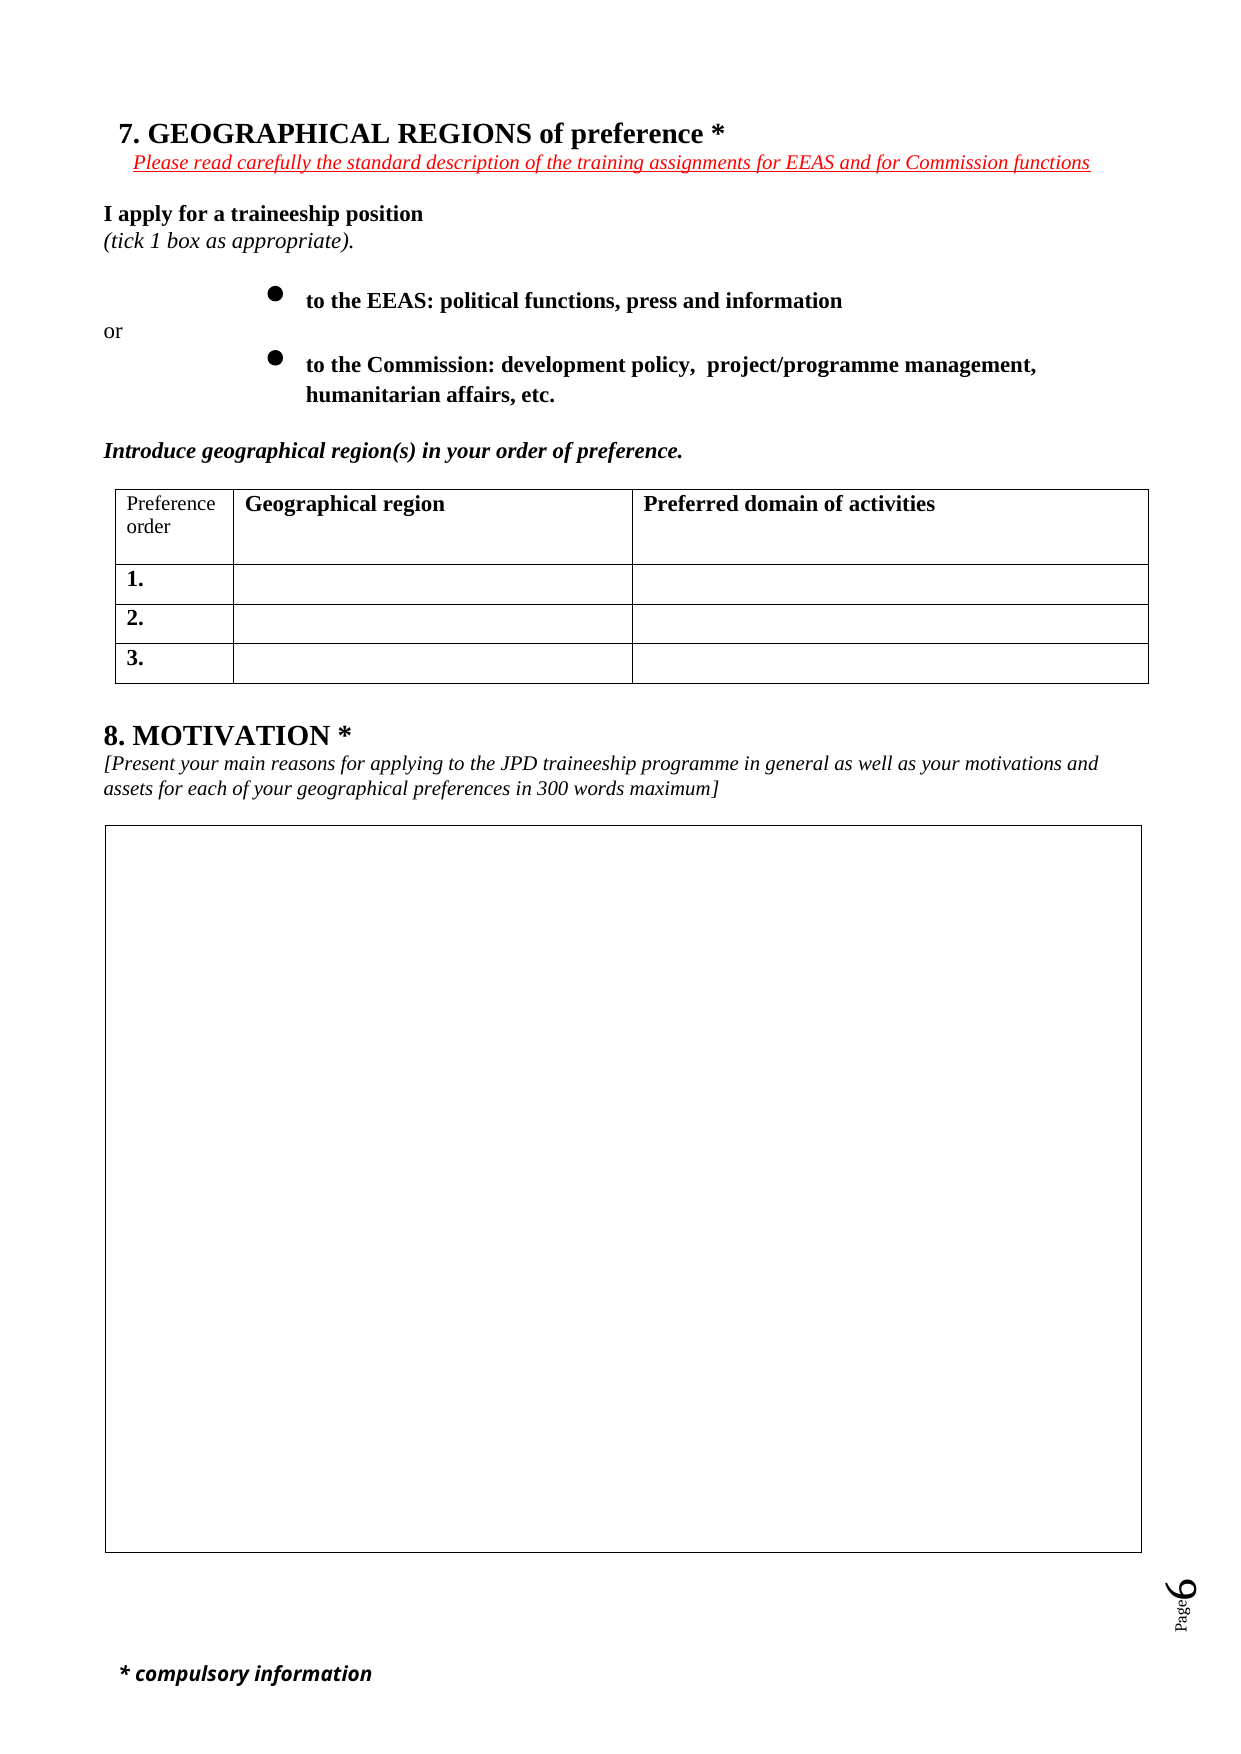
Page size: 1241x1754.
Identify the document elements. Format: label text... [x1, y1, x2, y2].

text 8. MOTIVATION * [Present your main reasons for applying to the JPD traineeship programme in general as well as your motivations and assets for each of your geographical preferences in 300 words maximum] [103, 718, 1122, 799]
list to the EEAS: political functions, press and information [268, 279, 1122, 317]
table_cell 2. [116, 605, 233, 643]
list to the Commission: development policy, project/programme management, humanitarian affairs, etc. [268, 344, 1122, 408]
table_header Preferred domain of activities [633, 490, 1148, 563]
table_cell [633, 644, 1148, 683]
table_cell [633, 605, 1148, 643]
text or [103, 317, 1122, 344]
table_cell [234, 644, 632, 683]
table_cell 3. [116, 644, 233, 683]
table_cell 1. [116, 565, 233, 603]
text 7. GEOGRAPHICAL REGIONS of preference * [118, 116, 1122, 150]
text Please read carefully the standard description of the training assignments for EEAS and for Commission functions [103, 150, 1122, 174]
table_cell [234, 605, 632, 643]
table_header Geographical region [234, 490, 632, 563]
table_cell [234, 565, 632, 603]
text I apply for a traineeship position (tick 1 box as appropriate). [103, 200, 1122, 253]
text Introduce geographical region(s) in your order of preference. [103, 437, 1122, 463]
table_cell [633, 565, 1148, 603]
table_header Preference order [116, 490, 233, 563]
